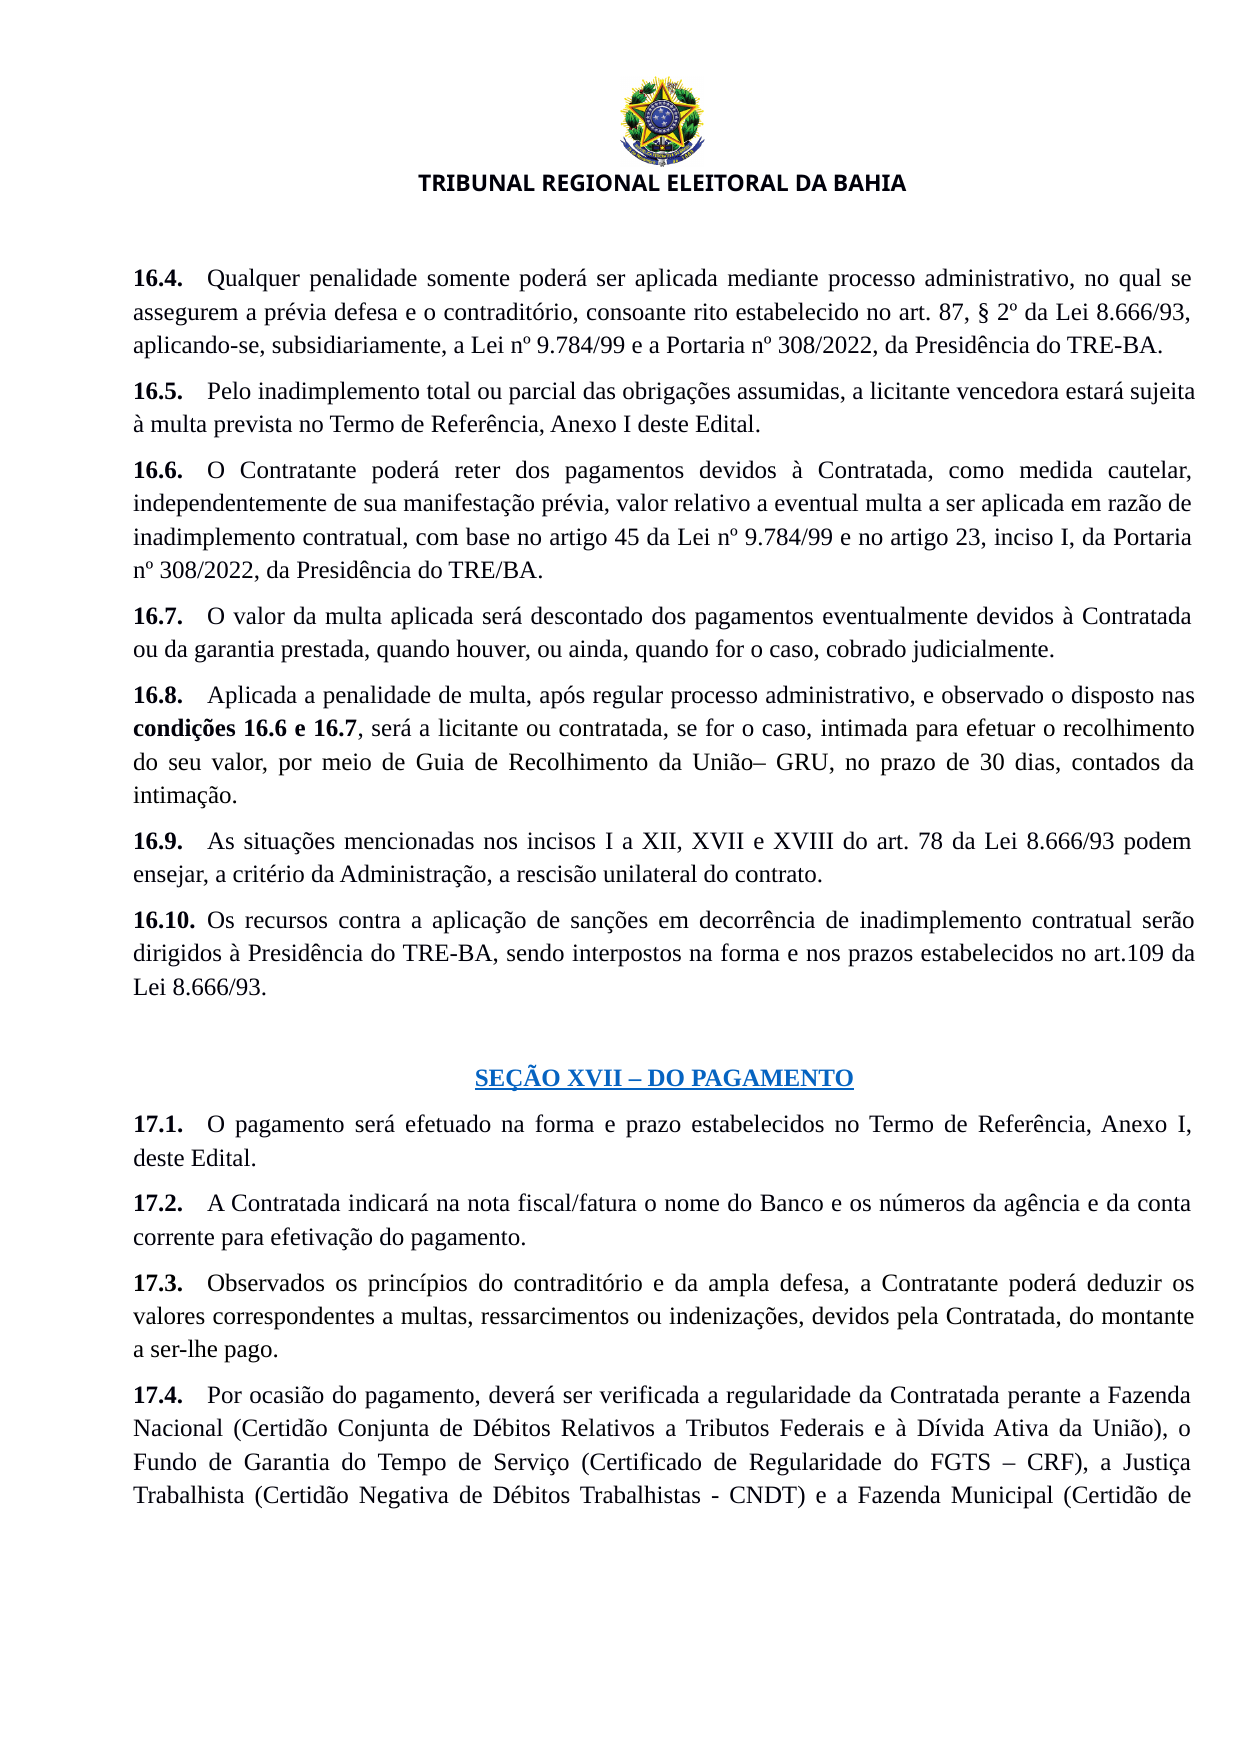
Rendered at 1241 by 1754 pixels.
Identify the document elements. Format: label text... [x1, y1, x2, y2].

text 16.10. Os recursos contra a aplicação de sanções em decorrência de inadimplemento contratual serão dirigidos à Presidência do TRE-BA, sendo interpostos na forma e nos prazos estabelecidos no art.109 da Lei 8.666/93. [133, 902, 1196, 1002]
text 16.4. Qualquer penalidade somente poderá ser aplicada mediante processo administrativo, no qual se assegurem a prévia defesa e o contraditório, consoante rito estabelecido no art. 87, § 2º da Lei 8.666/93, aplicando-se, subsidiariamente, a Lei nº 9.784/99 e a Portaria nº 308/2022, da Presidência do TRE-BA. [133, 260, 1193, 360]
text SEÇÃO XVII – DO PAGAMENTO [133, 1060, 1196, 1093]
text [133, 1377, 1193, 1510]
text 17.2. A Contratada indicará na nota fiscal/fatura o nome do Banco e os números da agência e da conta corrente para efetivação do pagamento. [133, 1185, 1193, 1252]
text 16.7. O valor da multa aplicada será descontado dos pagamentos eventualmente devidos à Contratada ou da garantia prestada, quando houver, ou ainda, quando for o caso, cobrado judicialmente. [133, 598, 1193, 664]
text 16.8. Aplicada a penalidade de multa, após regular processo administrativo, e observado o disposto nas condições 16.6 e 16.7, será a licitante ou contratada, se for o caso, intimada para efetuar o recolhimento do seu valor, por meio de Guia de Recolhimento da União– GRU, no prazo de 30 dias, contados da intimação. [133, 677, 1196, 810]
text 16.5. Pelo inadimplemento total ou parcial das obrigações assumidas, a licitante vencedora estará sujeita à multa prevista no Termo de Referência, Anexo I deste Edital. [133, 373, 1196, 439]
text 16.9. As situações mencionadas nos incisos I a XII, XVII e XVIII do art. 78 da Lei 8.666/93 podem ensejar, a critério da Administração, a rescisão unilateral do contrato. [133, 823, 1193, 889]
text 16.6. O Contratante poderá reter dos pagamentos devidos à Contratada, como medida cautelar, independentemente de sua manifestação prévia, valor relativo a eventual multa a ser aplicada em razão de inadimplemento contratual, com base no artigo 45 da Lei nº 9.784/99 e no artigo 23, inciso I, da Portaria nº 308/2022, da Presidência do TRE/BA. [133, 452, 1193, 585]
text 17.3. Observados os princípios do contraditório e da ampla defesa, a Contratante poderá deduzir os valores correspondentes a multas, ressarcimentos ou indenizações, devidos pela Contratada, do montante a ser-lhe pago. [133, 1264, 1196, 1364]
text 17.1. O pagamento será efetuado na forma e prazo estabelecidos no Termo de Referência, Anexo I, deste Edital. [133, 1106, 1193, 1173]
